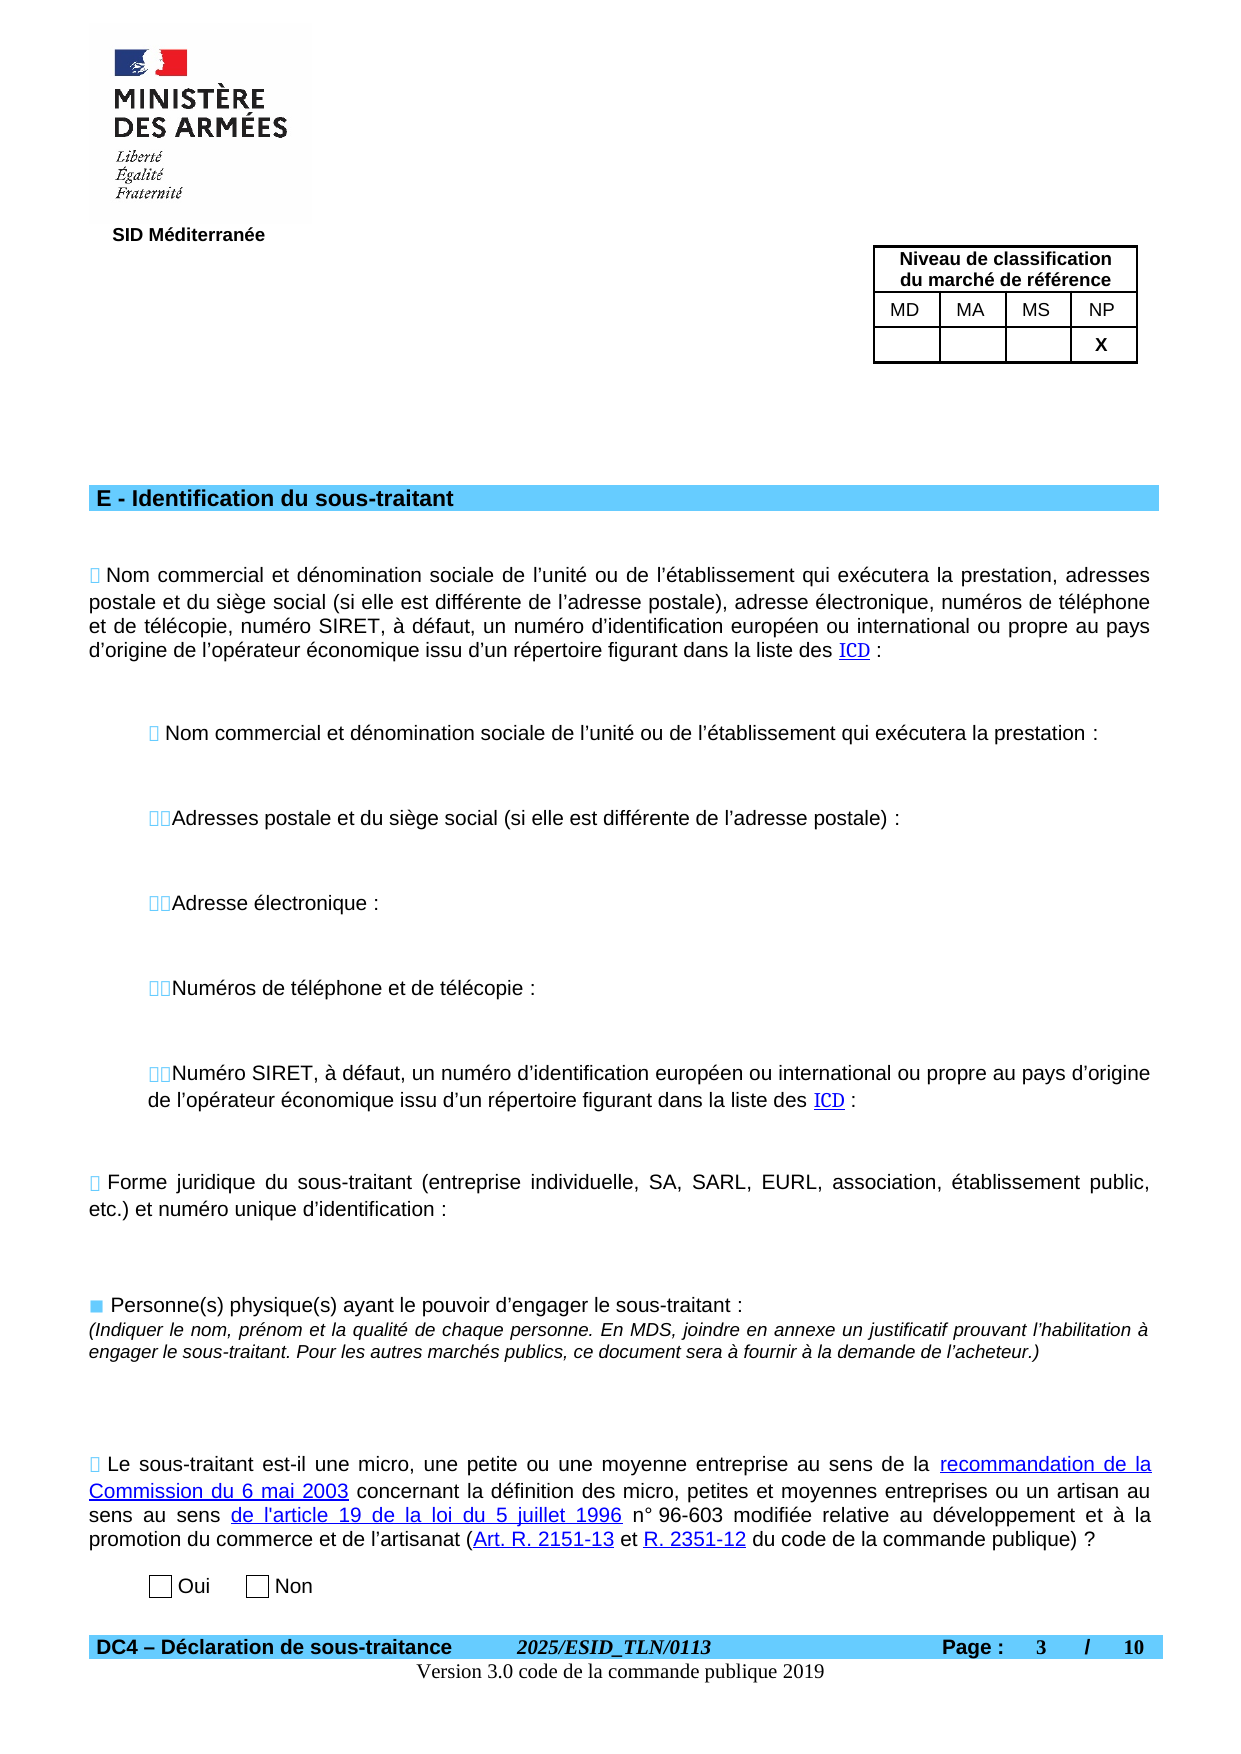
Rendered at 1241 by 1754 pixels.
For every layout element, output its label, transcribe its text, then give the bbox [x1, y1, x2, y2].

text (Indiquer le nom, prénom et la qualité de chaque personne. En MDS, joindre en annexe un justificatif prouvant l’habilitation à engager le sous-traitant. Pour les autres marchés publics, ce document sera à fournir à la demande de l’acheteur.) [89, 1319, 1152, 1362]
text  Forme juridique du sous-traitant (entreprise individuelle, SA, SARL, EURL, association, établissement public, etc.) et numéro unique d’identification : [89, 1167, 1152, 1221]
subtitle Numéro SIRET, à défaut, un numéro d’identification européen ou international ou propre au pays d’origine de l’opérateur économique issu d’un répertoire figurant dans la liste des ICD : [148, 1058, 1152, 1113]
subtitle  Nom commercial et dénomination sociale de l’unité ou de l’établissement qui exécutera la prestation : [148, 718, 1152, 748]
subtitle Numéros de téléphone et de télécopie : [148, 973, 1152, 1003]
text Oui Non [148, 1574, 1152, 1598]
table_header E - Identification du sous-traitant [89, 485, 1159, 511]
picture [88, 23, 313, 224]
subtitle Adresse électronique : [148, 888, 1152, 918]
text  Le sous-traitant est-il une micro, une petite ou une moyenne entreprise au sens de la recommandation de la Commission du 6 mai 2003 concernant la définition des micro, petites et moyennes entreprises ou un artisan au sens au sens de l'article 19 de la loi du 5 juillet 1996 n° 96-603 modifiée relative au développement et à la promotion du commerce et de l’artisanat (Art. R. 2151-13 et R. 2351-12 du code de la commande publique) ? [89, 1449, 1152, 1550]
subtitle  Nom commercial et dénomination sociale de l’unité ou de l’établissement qui exécutera la prestation, adresses postale et du siège social (si elle est différente de l’adresse postale), adresse électronique, numéros de téléphone et de télécopie, numéro SIRET, à défaut, un numéro d’identification européen ou international ou propre au pays d’origine de l’opérateur économique issu d’un répertoire figurant dans la liste des ICD : [89, 560, 1152, 663]
subtitle Adresses postale et du siège social (si elle est différente de l’adresse postale) : [148, 803, 1152, 833]
text Personne(s) physique(s) ayant le pouvoir d’engager le sous-traitant : [89, 1293, 1152, 1319]
